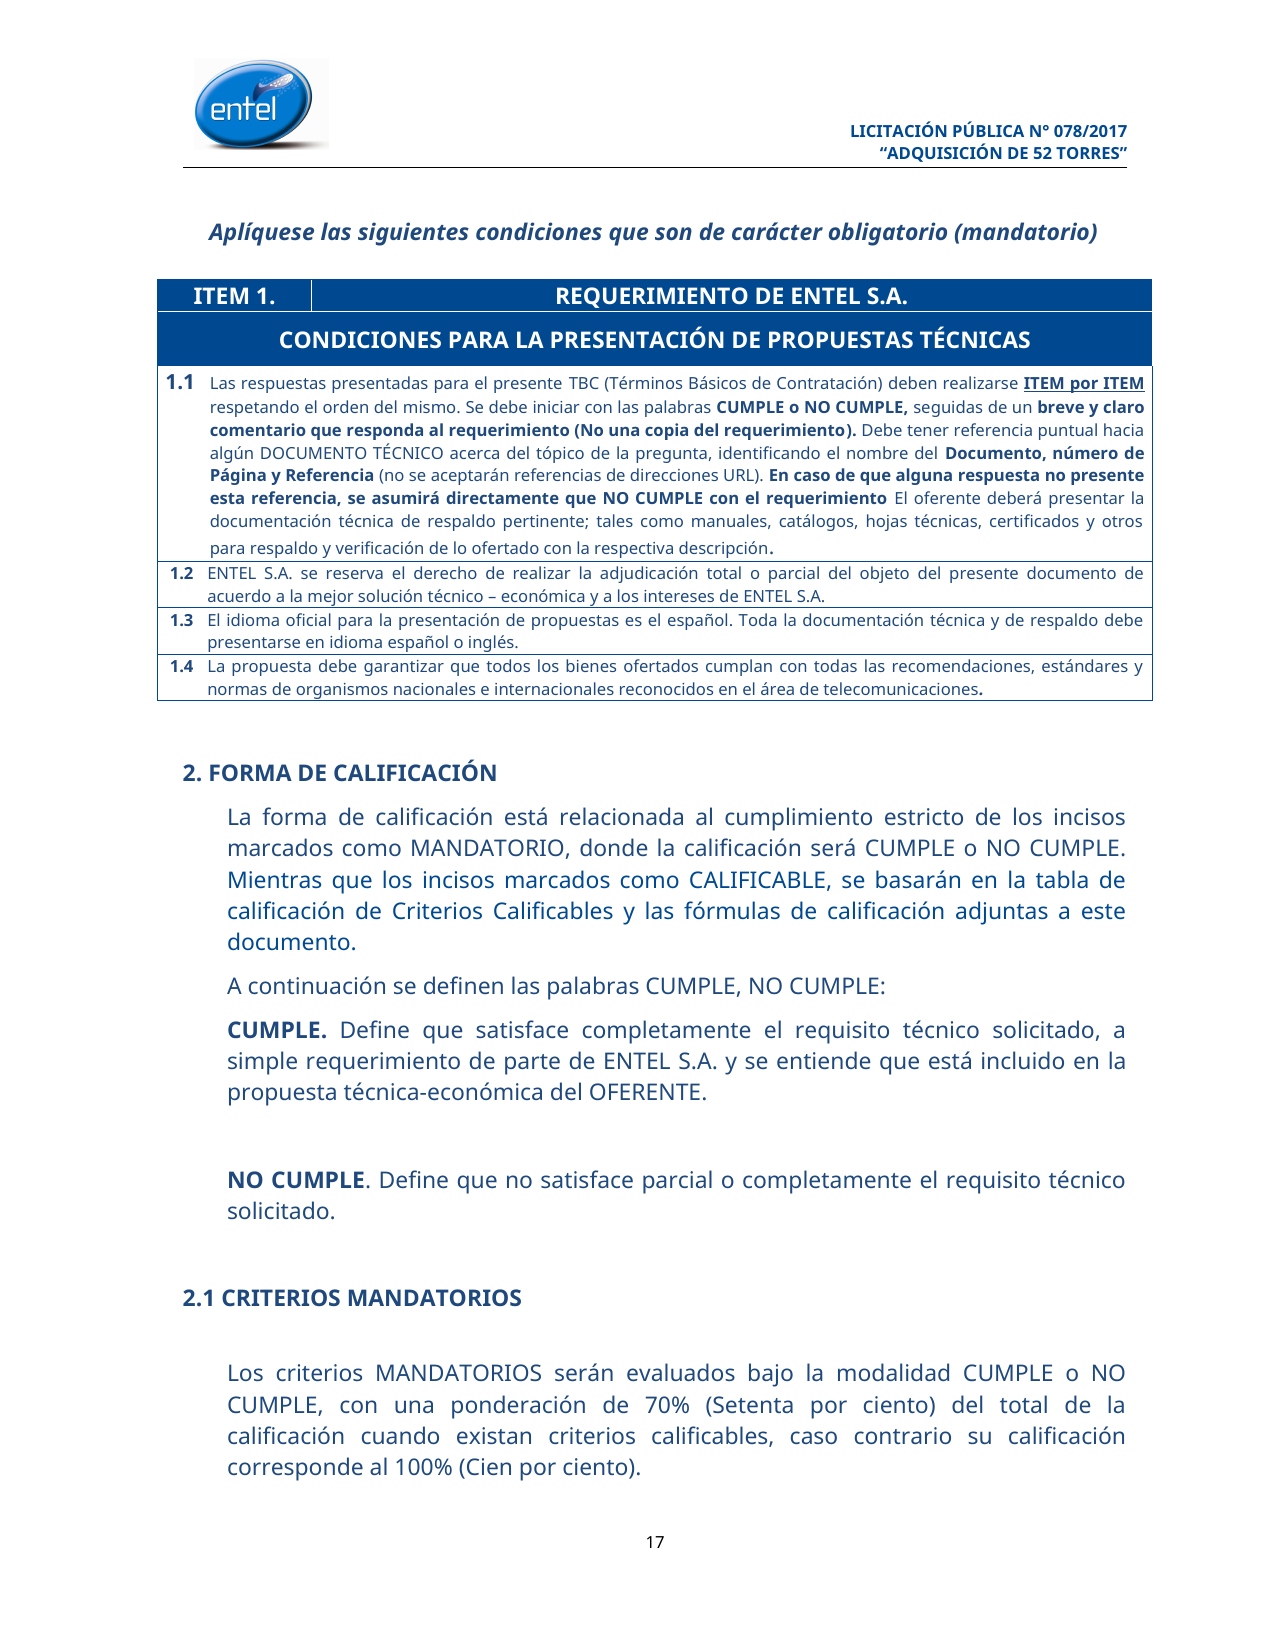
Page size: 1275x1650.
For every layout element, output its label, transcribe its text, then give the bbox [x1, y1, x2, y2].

list A continuación se definen las palabras CUMPLE, NO CUMPLE: [227, 970, 1127, 1001]
text 2. FORMA DE CALIFICACIÓN [182, 757, 1127, 788]
table_cell Las respuestas presentadas para el presente TBC (Términos Básicos de Contratación) deben realizarse ITEM por ITEM respetando el orden del mismo. Se debe iniciar con las palabras CUMPLE o NO CUMPLE, seguidas de un breve y claro comentario que responda al requerimiento (No una copia del requerimiento). Debe tener referencia puntual hacia algún DOCUMENTO TÉCNICO acerca del tópico de la pregunta, identificando el nombre del Documento, número de Página y Referencia (no se aceptarán referencias de direcciones URL). En caso de que alguna respuesta no presente esta referencia, se asumirá directamente que NO CUMPLE con el requerimiento El oferente deberá presentar la documentación técnica de respaldo pertinente; tales como manuales, catálogos, hojas técnicas, certificados y otros para respaldo y verificación de lo ofertado con la respectiva descripción. [158, 368, 1152, 561]
table_cell El idioma oficial para la presentación de propuestas es el español. Toda la documentación técnica y de respaldo debe presentarse en idioma español o inglés. [158, 608, 1152, 653]
list La forma de calificación está relacionada al cumplimiento estricto de los incisos marcados como MANDATORIO, donde la calificación será CUMPLE o NO CUMPLE. Mientras que los incisos marcados como CALIFICABLE, se basarán en la tabla de calificación de Criterios Calificables y las fórmulas de calificación adjuntas a este documento. [227, 801, 1127, 957]
table_header ITEM 1. [158, 280, 311, 311]
table_header REQUERIMIENTO DE ENTEL S.A. [312, 280, 1152, 311]
list NO CUMPLE. Define que no satisface parcial o completamente el requisito técnico solicitado. [227, 1163, 1127, 1226]
table_cell ENTEL S.A. se reserva el derecho de realizar la adjudicación total o parcial del objeto del presente documento de acuerdo a la mejor solución técnico – económica y a los intereses de ENTEL S.A. [158, 562, 1152, 607]
text Aplíquese las siguientes condiciones que son de carácter obligatorio (mandatorio) [182, 216, 1127, 247]
picture [194, 58, 330, 150]
table_cell La propuesta debe garantizar que todos los bienes ofertados cumplan con todas las recomendaciones, estándares y normas de organismos nacionales e internacionales reconocidos en el área de telecomunicaciones. [158, 655, 1152, 700]
list CUMPLE. Define que satisface completamente el requisito técnico solicitado, a simple requerimiento de parte de ENTEL S.A. y se entiende que está incluido en la propuesta técnica-económica del OFERENTE. [227, 1013, 1127, 1107]
table_cell CONDICIONES PARA LA PRESENTACIÓN DE PROPUESTAS TÉCNICAS [158, 312, 1152, 366]
list 2.1 CRITERIOS MANDATORIOS [182, 1282, 1127, 1313]
list Los criterios MANDATORIOS serán evaluados bajo la modalidad CUMPLE o NO CUMPLE, con una ponderación de 70% (Setenta por ciento) del total de la calificación cuando existan criterios calificables, caso contrario su calificación corresponde al 100% (Cien por ciento). [227, 1357, 1127, 1482]
